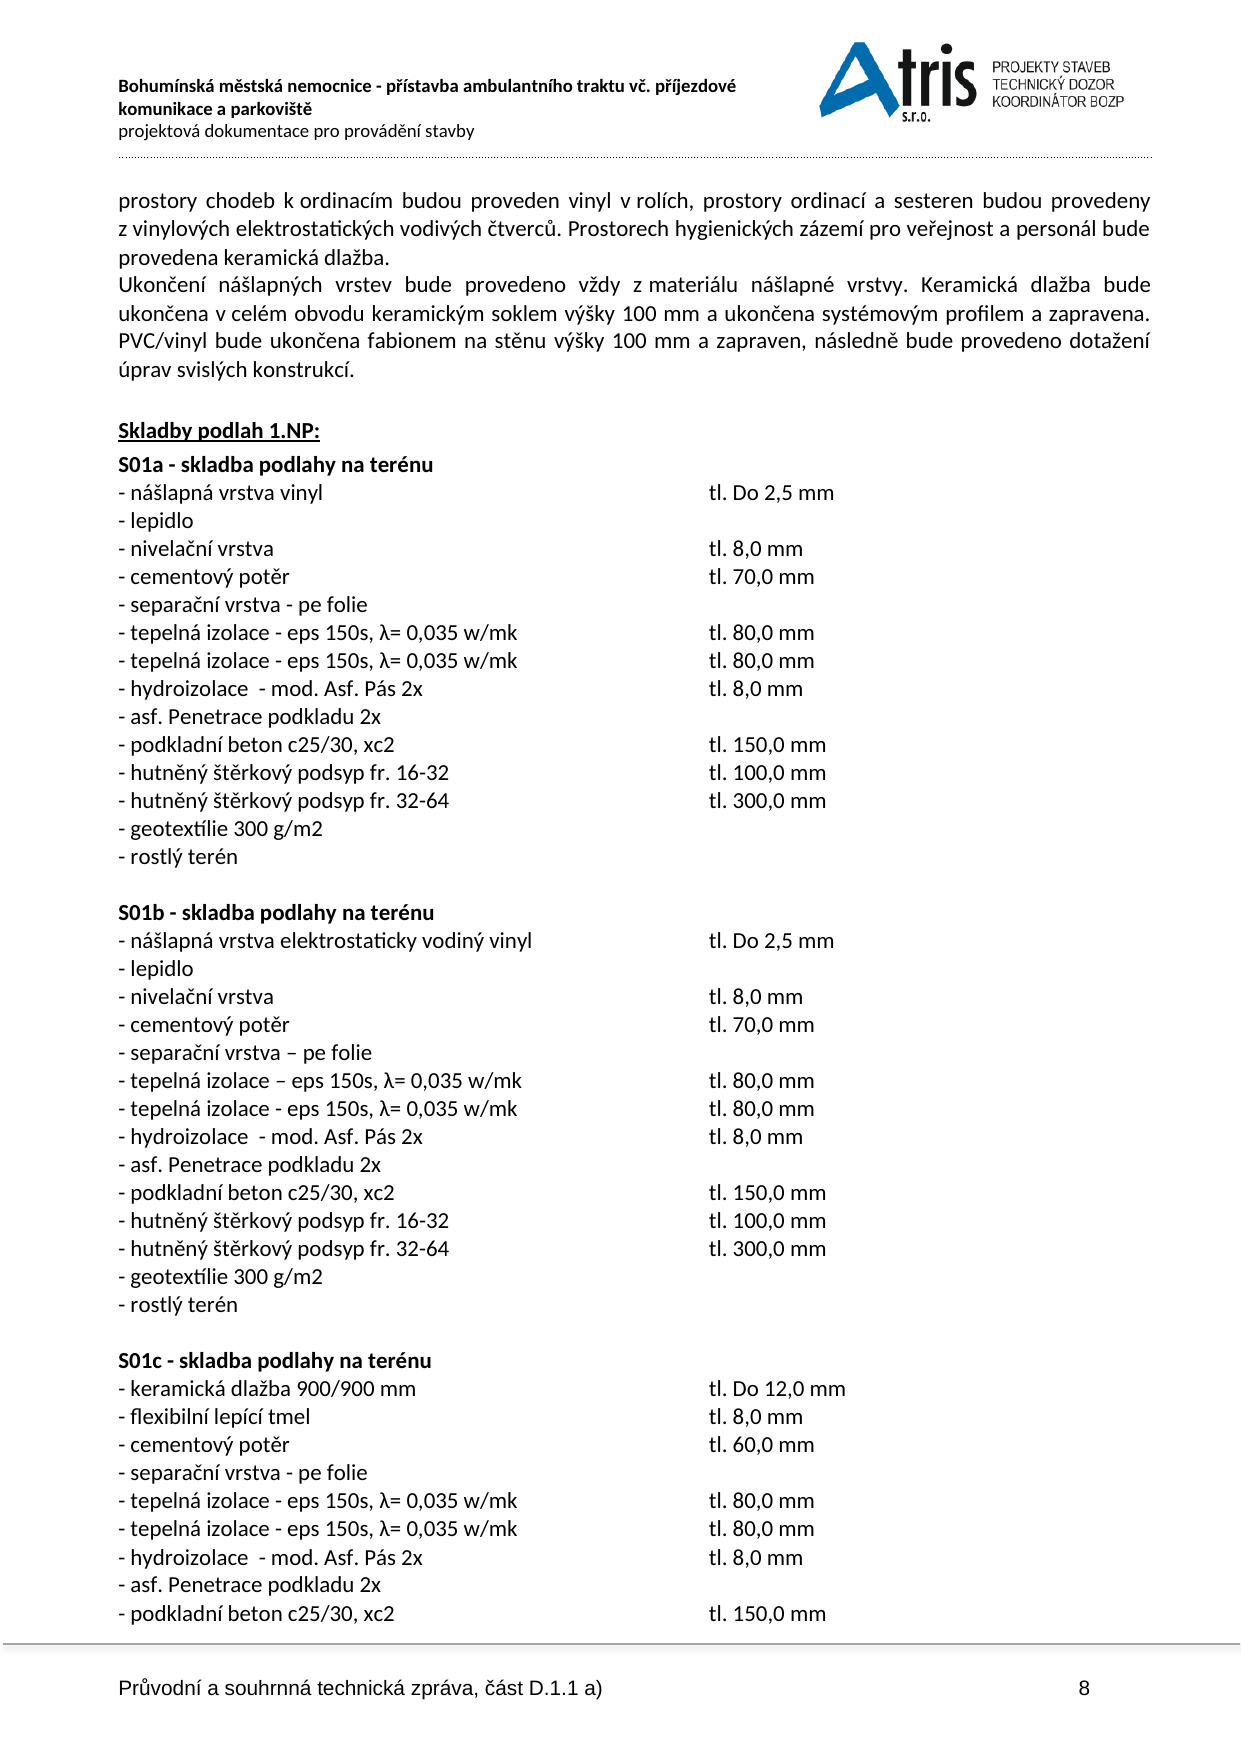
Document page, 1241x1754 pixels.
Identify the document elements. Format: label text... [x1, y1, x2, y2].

text Skladby podlah 1.NP: [118, 416, 1152, 444]
text - podkladní beton c25/30, xc2 tl. 150,0 mm [118, 730, 1152, 758]
text - asf. Penetrace podkladu 2x [118, 702, 1152, 730]
text - cementový potěr tl. 70,0 mm [118, 1010, 1152, 1038]
text - tepelná izolace - eps 150s, λ= 0,035 w/mk tl. 80,0 mm [118, 1094, 1152, 1122]
text - lepidlo [118, 506, 1152, 534]
text - lepidlo [118, 954, 1152, 982]
text - nášlapná vrstva vinyl tl. Do 2,5 mm [118, 478, 1152, 506]
text - geotextílie 300 g/m2 [118, 1262, 1152, 1290]
text Ukončení nášlapných vrstev bude provedeno vždy z materiálu nášlapné vrstvy. Keramická dlažba bude ukončena v celém obvodu keramickým soklem výšky 100 mm a ukončena systémovým profilem a zapravena. PVC/vinyl bude ukončena fabionem na stěnu výšky 100 mm a zapraven, následně bude provedeno dotažení úprav svislých konstrukcí. [118, 271, 1152, 383]
text - nivelační vrstva tl. 8,0 mm [118, 982, 1152, 1010]
text - rostlý terén [118, 842, 1152, 870]
text - separační vrstva - pe folie [118, 590, 1152, 618]
text - geotextílie 300 g/m2 [118, 814, 1152, 842]
text - tepelná izolace – eps 150s, λ= 0,035 w/mk tl. 80,0 mm [118, 1066, 1152, 1094]
text - asf. Penetrace podkladu 2x [118, 1571, 1152, 1599]
text - hutněný štěrkový podsyp fr. 32-64 tl. 300,0 mm [118, 1234, 1152, 1262]
text - tepelná izolace - eps 150s, λ= 0,035 w/mk tl. 80,0 mm [118, 618, 1152, 646]
text - separační vrstva – pe folie [118, 1038, 1152, 1066]
text - podkladní beton c25/30, xc2 tl. 150,0 mm [118, 1178, 1152, 1206]
text - separační vrstva - pe folie [118, 1458, 1152, 1487]
text - hutněný štěrkový podsyp fr. 16-32 tl. 100,0 mm [118, 1206, 1152, 1234]
picture [817, 40, 1124, 123]
text - hutněný štěrkový podsyp fr. 32-64 tl. 300,0 mm [118, 786, 1152, 814]
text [118, 187, 1152, 271]
text - cementový potěr tl. 70,0 mm [118, 562, 1152, 590]
text - tepelná izolace - eps 150s, λ= 0,035 w/mk tl. 80,0 mm [118, 1487, 1152, 1514]
text - nášlapná vrstva elektrostaticky vodiný vinyl tl. Do 2,5 mm [118, 926, 1152, 954]
text - asf. Penetrace podkladu 2x [118, 1150, 1152, 1178]
text - hydroizolace - mod. Asf. Pás 2x tl. 8,0 mm [118, 1122, 1152, 1150]
text - podkladní beton c25/30, xc2 tl. 150,0 mm [118, 1599, 1152, 1627]
text - keramická dlažba 900/900 mm tl. Do 12,0 mm [118, 1374, 1152, 1402]
text - flexibilní lepící tmel tl. 8,0 mm [118, 1402, 1152, 1431]
text S01c - skladba podlahy na terénu [118, 1346, 1152, 1374]
text - nivelační vrstva tl. 8,0 mm [118, 534, 1152, 562]
text - hydroizolace - mod. Asf. Pás 2x tl. 8,0 mm [118, 674, 1152, 702]
text - rostlý terén [118, 1290, 1152, 1318]
text - tepelná izolace - eps 150s, λ= 0,035 w/mk tl. 80,0 mm [118, 1514, 1152, 1543]
text S01b - skladba podlahy na terénu [118, 898, 1152, 926]
text - hydroizolace - mod. Asf. Pás 2x tl. 8,0 mm [118, 1543, 1152, 1571]
text S01a - skladba podlahy na terénu [118, 450, 1152, 478]
text - hutněný štěrkový podsyp fr. 16-32 tl. 100,0 mm [118, 758, 1152, 786]
text - cementový potěr tl. 60,0 mm [118, 1431, 1152, 1458]
text - tepelná izolace - eps 150s, λ= 0,035 w/mk tl. 80,0 mm [118, 646, 1152, 674]
